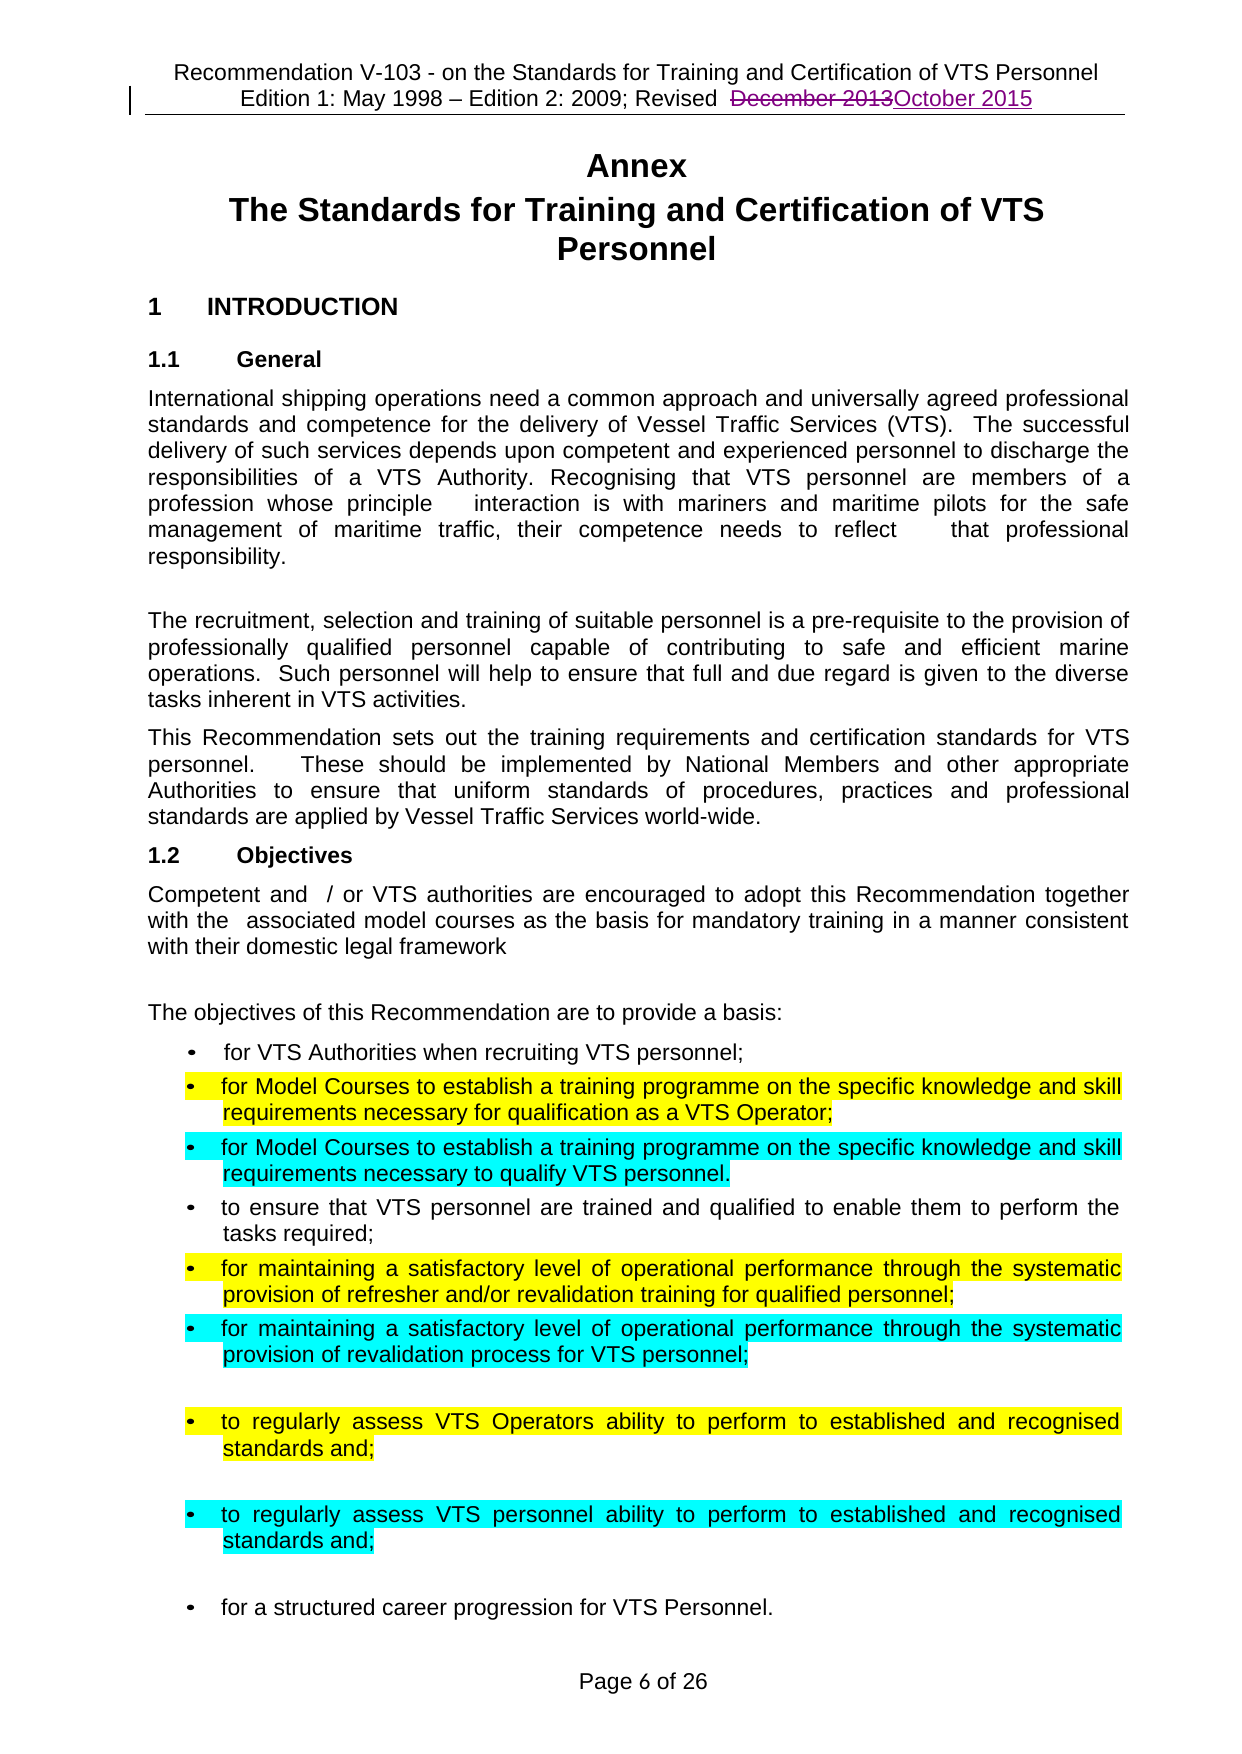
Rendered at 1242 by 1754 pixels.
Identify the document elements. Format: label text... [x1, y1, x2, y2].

text • for Model Courses to establish a training programme on the specific knowledge and skill requirements necessary for qualification as a VTS Operator; [185, 1073, 1129, 1126]
text The recruitment, selection and training of suitable personnel is a pre-requisite to the provision of professionally qualified personnel capable of contributing to safe and efficient marine operations. Such personnel will help to ensure that full and due regard is given to the diverse tasks inherent in VTS activities. [148, 608, 1129, 712]
text • for a structured career progression for VTS Personnel. [185, 1594, 1142, 1621]
text 1.2 Objectives [148, 842, 359, 868]
text The objectives of this Recommendation are to provide a basis: [148, 998, 788, 1025]
text International shipping operations need a common approach and universally agreed professional standards and competence for the delivery of Vessel Traffic Services (VTS). The successful delivery of such services depends upon competent and experienced personnel to discharge the responsibilities of a VTS Authority. Recognising that VTS personnel are members of a profession whose principle interaction is with mariners and maritime pilots for the safe management of maritime traffic, their competence needs to reflect that professional responsibility. [148, 384, 1130, 569]
text 1 INTRODUCTION [148, 292, 406, 321]
text • for Model Courses to establish a training programme on the specific knowledge and skill requirements necessary to qualify VTS personnel. [185, 1134, 1129, 1187]
text • to ensure that VTS personnel are trained and qualified to enable them to perform the tasks required; [185, 1194, 1129, 1247]
text Annex [579, 146, 693, 184]
text • to regularly assess VTS personnel ability to perform to established and recognised standards and; [185, 1502, 1129, 1554]
text 1.1 General [148, 346, 329, 372]
text • for VTS Authorities when recruiting VTS personnel; [181, 1039, 748, 1065]
text This Recommendation sets out the training requirements and certification standards for VTS personnel. These should be implemented by National Members and other appropriate Authorities to ensure that uniform standards of procedures, practices and professional standards are applied by Vessel Traffic Services world-wide. [148, 725, 1129, 829]
text • to regularly assess VTS Operators ability to perform to established and recognised standards and; [185, 1408, 1129, 1461]
text The Standards for Training and Certification of VTS Personnel [225, 190, 1048, 267]
text • for maintaining a satisfactory level of operational performance through the systematic provision of refresher and/or revalidation training for qualified personnel; [185, 1255, 1129, 1308]
text Competent and / or VTS authorities are encouraged to adopt this Recommendation together with the associated model courses as the basis for mandatory training in a manner consistent with their domestic legal framework [148, 881, 1129, 960]
text • for maintaining a satisfactory level of operational performance through the systematic provision of revalidation process for VTS personnel; [185, 1316, 1129, 1368]
